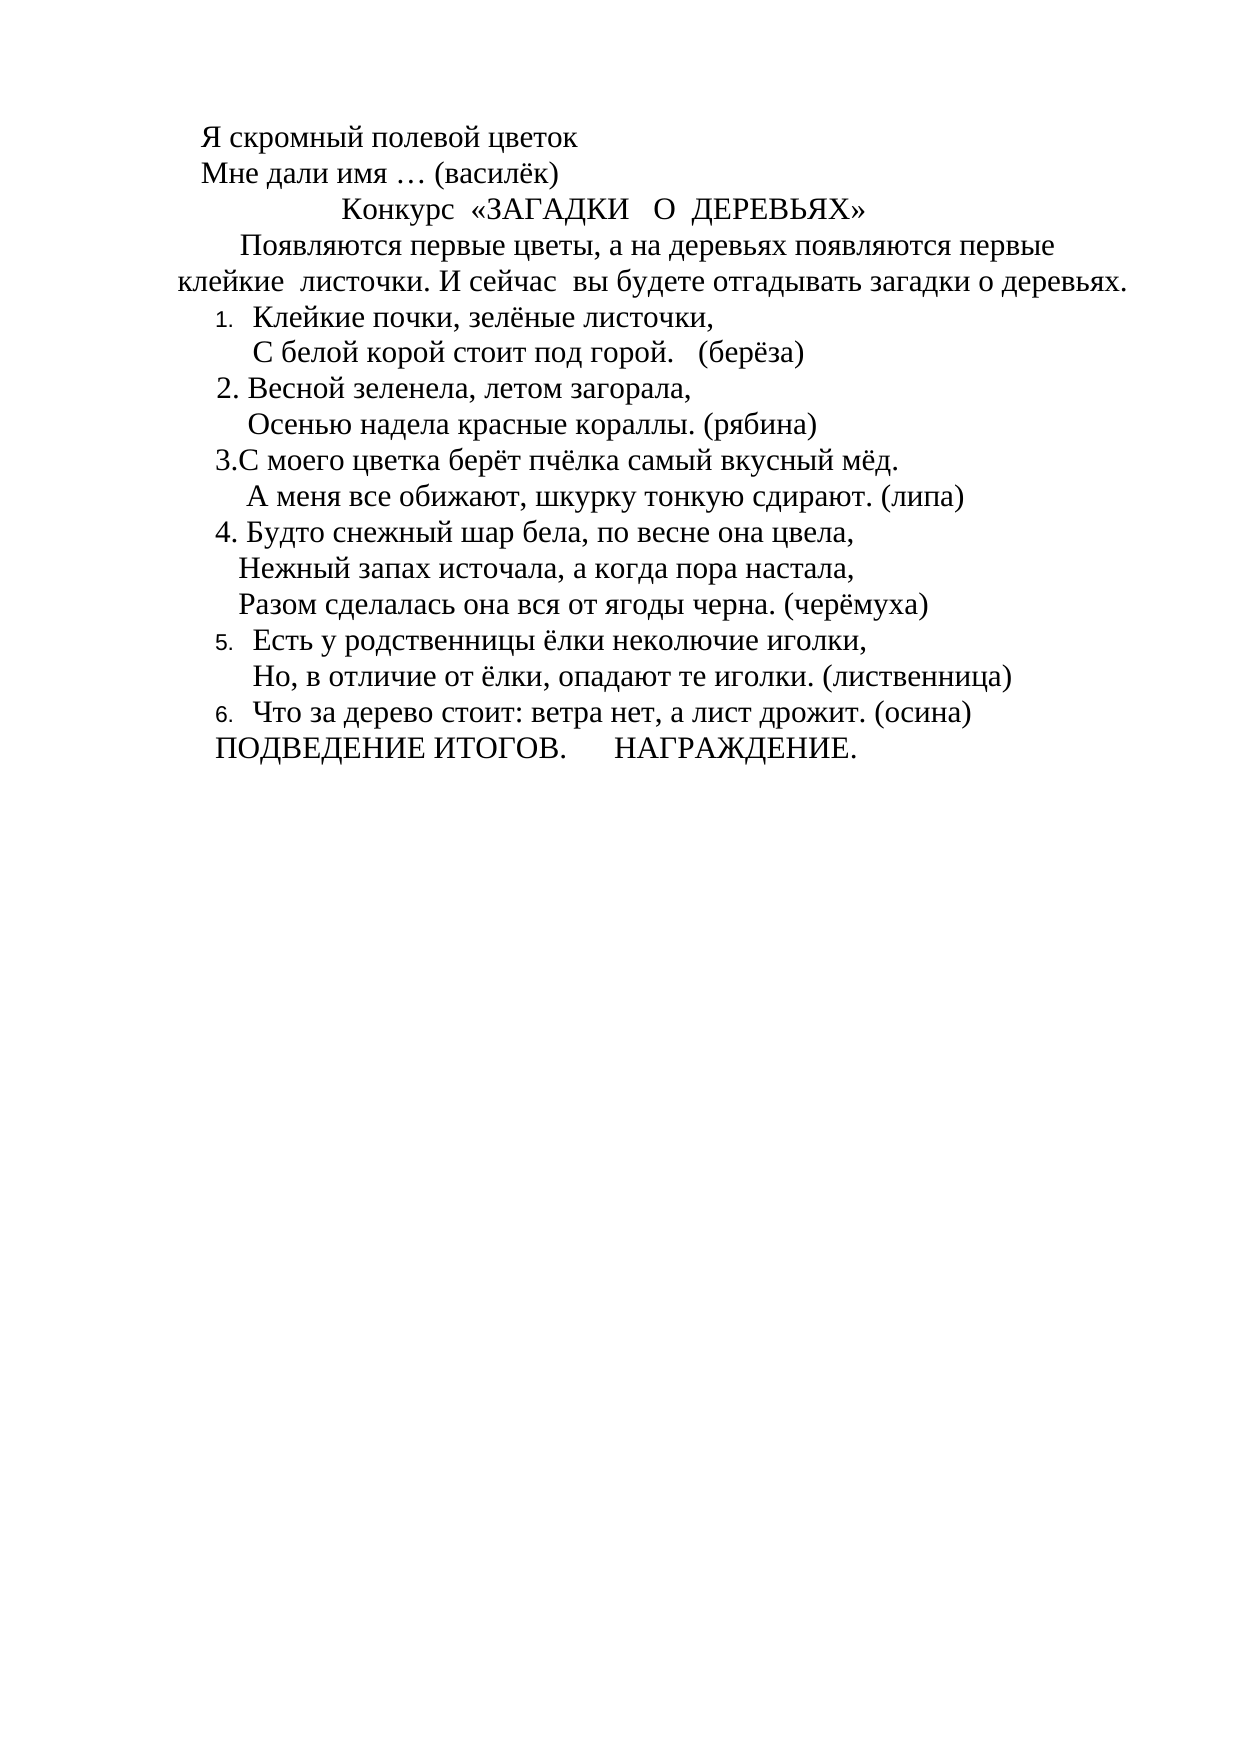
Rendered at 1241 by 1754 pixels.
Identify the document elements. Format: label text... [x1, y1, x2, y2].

list Клейкие почки, зелёные листочки, [215, 298, 1152, 334]
text 3.С моего цветка берёт пчёлка самый вкусный мёд. [215, 442, 1152, 477]
text 2. Весной зеленела, летом загорала, [177, 370, 1152, 406]
text ПОДВЕДЕНИЕ ИТОГОВ. НАГРАЖДЕНИЕ. [215, 729, 1152, 765]
text Но, в отличие от ёлки, опадают те иголки. (лиственница) [252, 657, 1152, 693]
text Мне дали имя … (василёк) [177, 154, 1152, 190]
text С белой корой стоит под горой. (берёза) [252, 334, 1152, 370]
text А меня все обижают, шкурку тонкую сдирают. (липа) [215, 477, 1152, 513]
text Осенью надела красные кораллы. (рябина) [177, 406, 1152, 442]
text 4. Будто снежный шар бела, по весне она цвела, [215, 513, 1152, 549]
list Что за дерево стоит: ветра нет, а лист дрожит. (осина) [215, 693, 1152, 729]
text Я скромный полевой цветок [177, 118, 1152, 154]
text Нежный запах источала, а когда пора настала, [215, 549, 1152, 585]
text Появляются первые цветы, а на деревьях появляются первые клейкие листочки. И сейчас вы будете отгадывать загадки о деревьях. [177, 226, 1152, 298]
text Конкурс «ЗАГАДКИ О ДЕРЕВЬЯХ» [177, 190, 1152, 226]
list Есть у родственницы ёлки неколючие иголки, [215, 621, 1152, 657]
text Разом сделалась она вся от ягоды черна. (черёмуха) [215, 585, 1152, 621]
